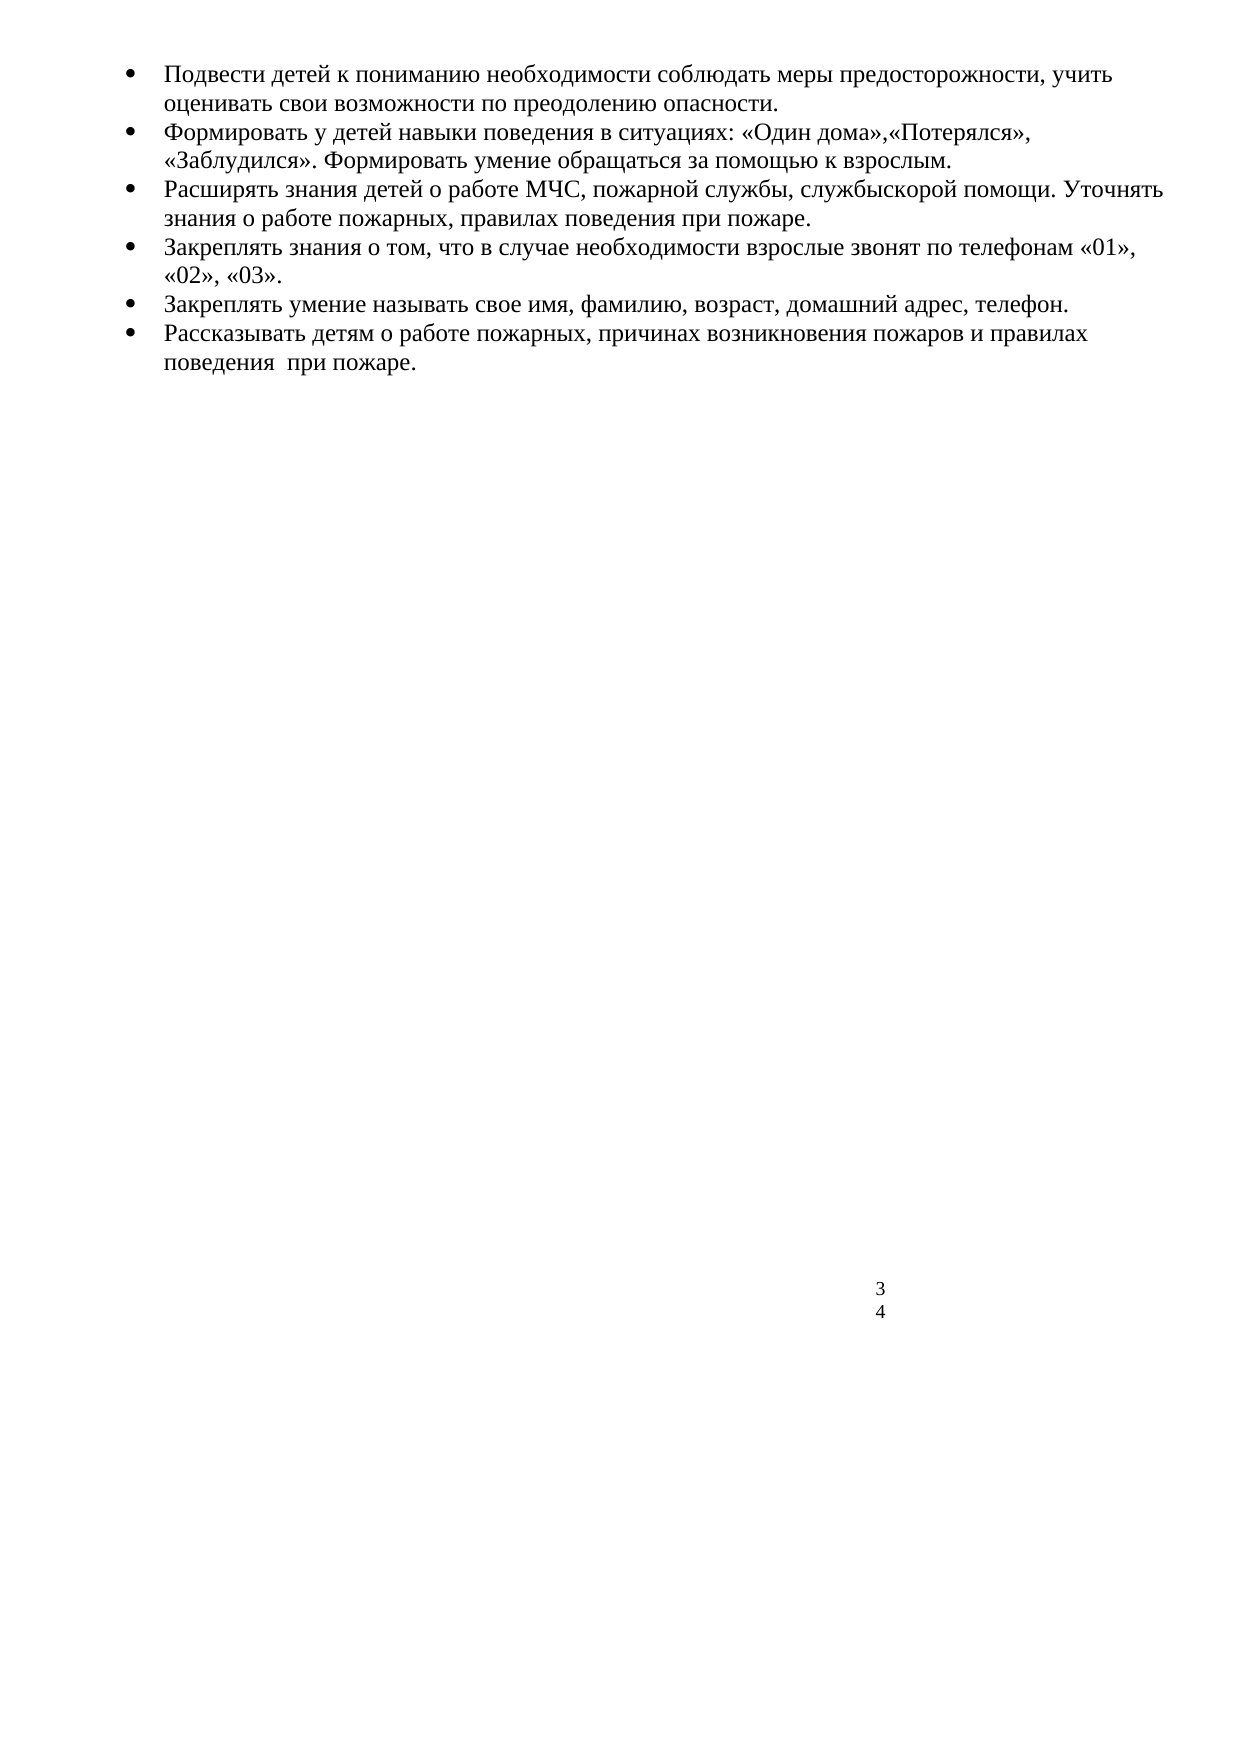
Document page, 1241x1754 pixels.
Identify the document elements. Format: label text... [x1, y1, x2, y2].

list Закреплять знания о том, что в случае необходимости взрослые звонят по телефонам «01», «02», «03». [126, 232, 1166, 289]
list Рассказывать детям о работе пожарных, причинах возникновения пожаров и правилах поведения при пожаре. [126, 318, 1166, 375]
list Расширять знания детей о работе МЧС, пожарной службы, службыскорой помощи. Уточнять знания о работе пожарных, правилах поведения при пожаре. [126, 174, 1166, 232]
list Подвести детей к пониманию необходимости соблюдать меры предосторожности, учить оценивать свои возможности по преодолению опасности. [126, 59, 1166, 117]
list Формировать у детей навыки поведения в ситуациях: «Один дома»,«Потерялся», «Заблудился». Формировать умение обращаться за помощью к взрослым. [126, 117, 1166, 174]
list Закреплять умение называть свое имя, фамилию, возраст, домашний адрес, телефон. [126, 289, 1166, 318]
